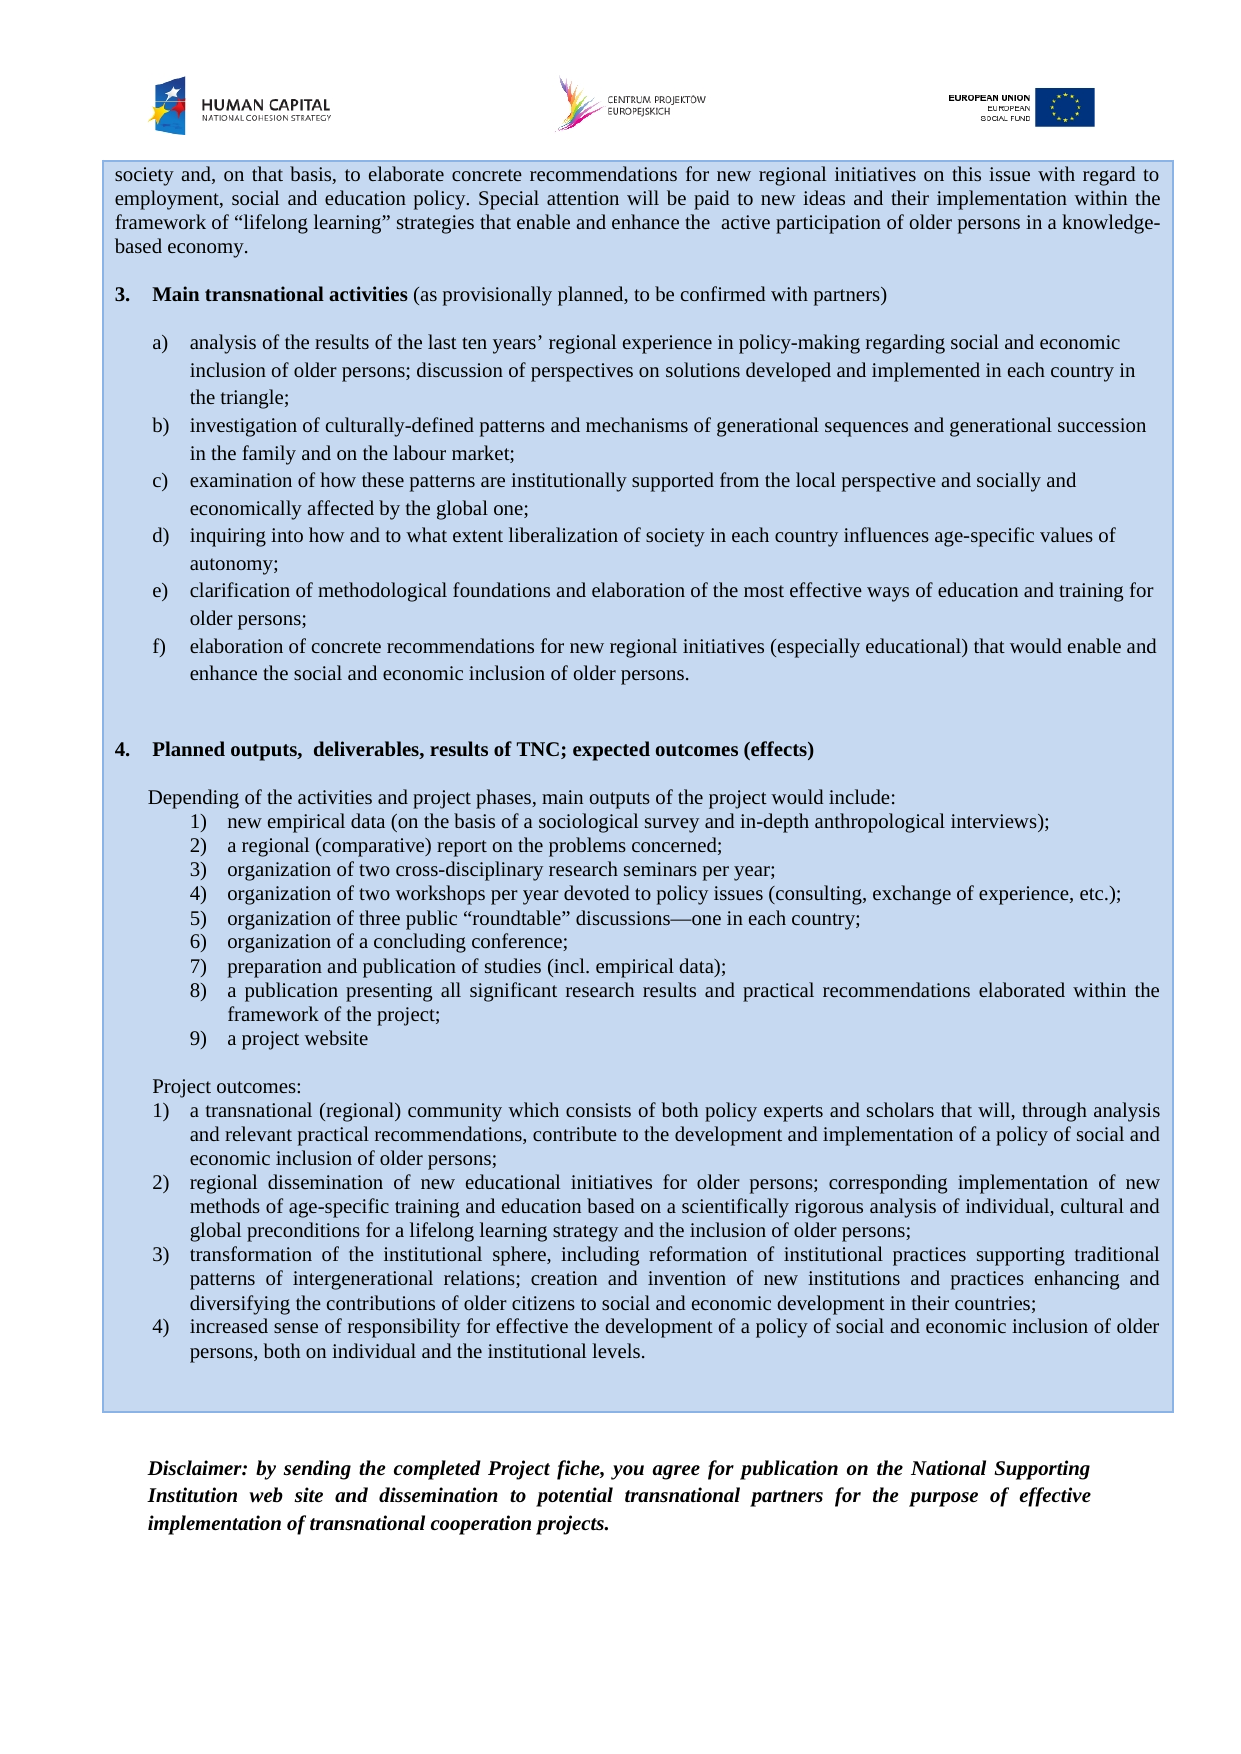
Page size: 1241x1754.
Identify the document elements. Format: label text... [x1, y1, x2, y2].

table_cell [104, 162, 1172, 1411]
picture [147, 73, 1095, 135]
text Disclaimer: by sending the completed Project fiche, you agree for publication on the National Supporting Institution web site and dissemination to potential transnational partners for the purpose of effective implementation of transnational cooperation projects. [148, 1456, 1093, 1535]
